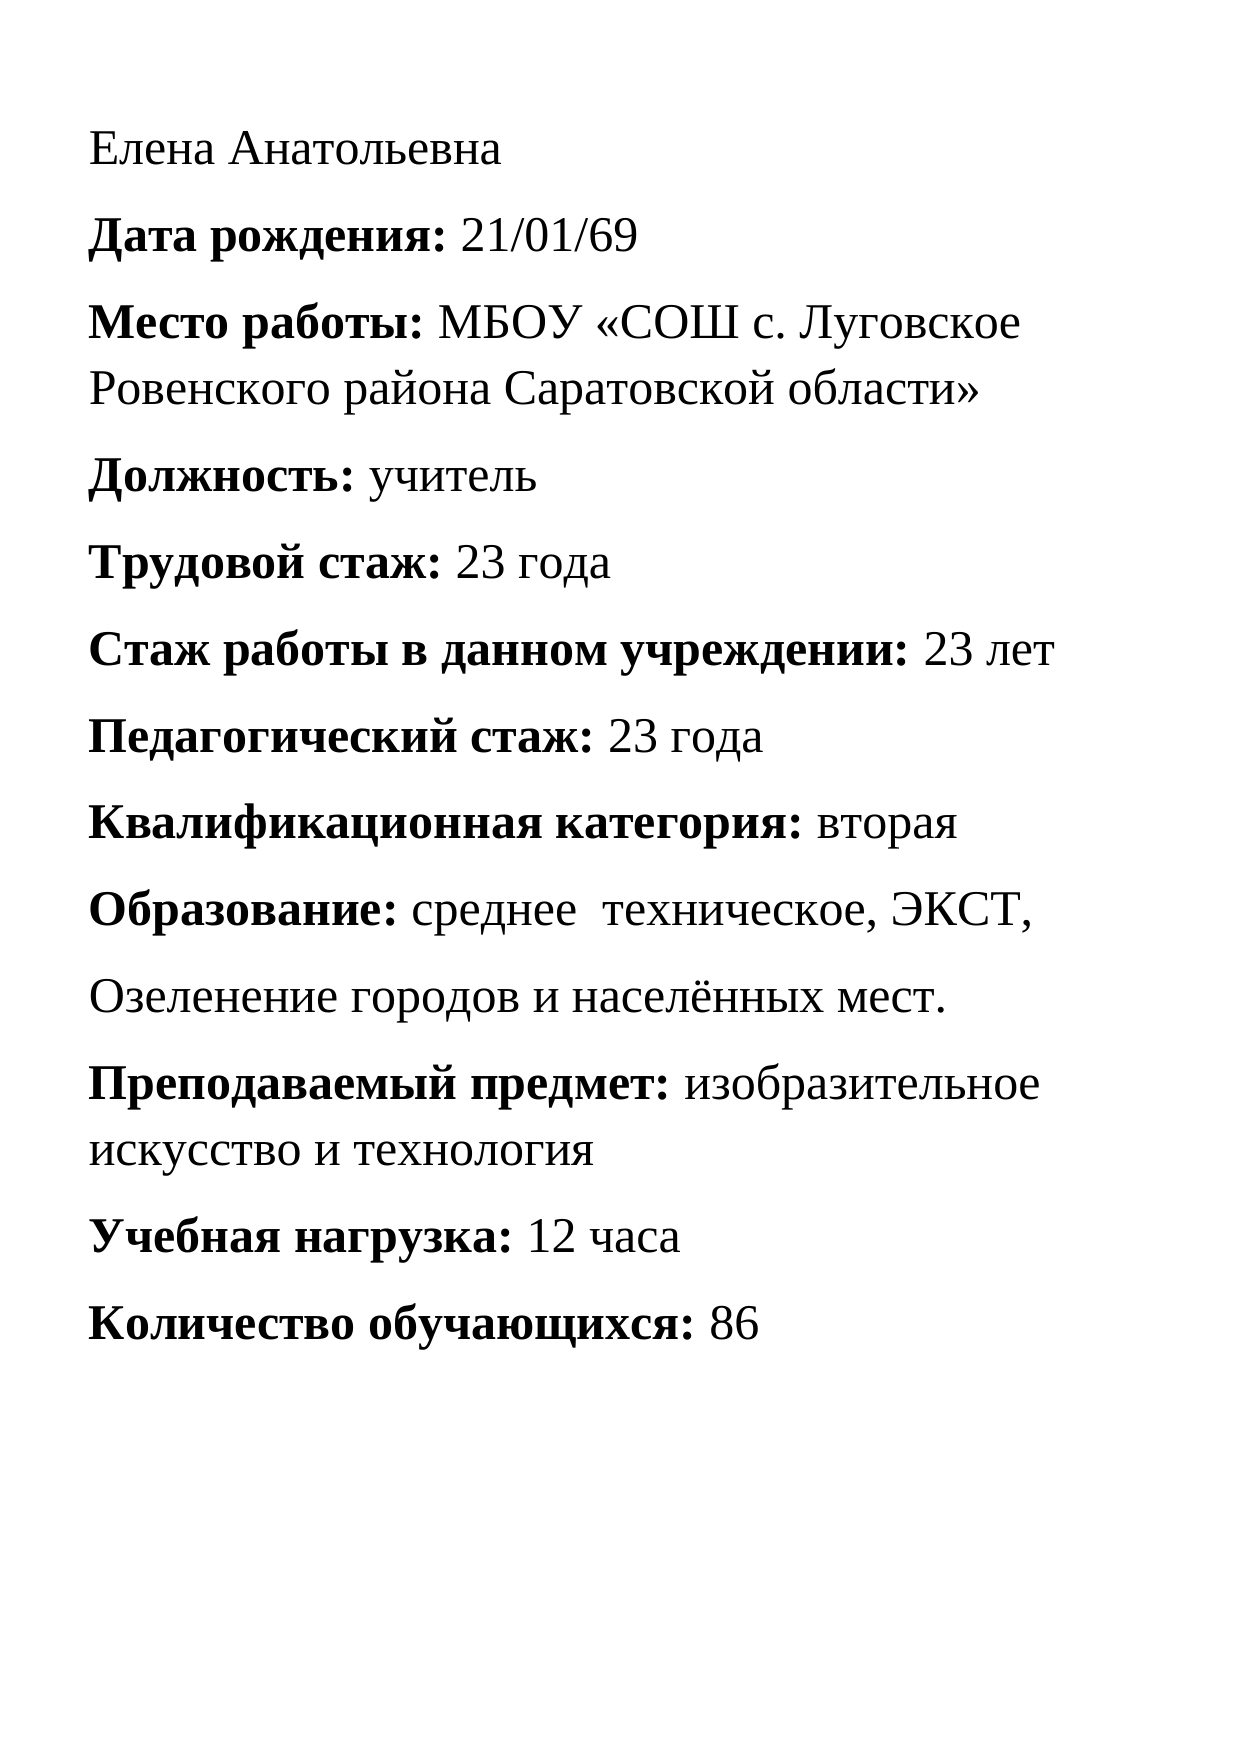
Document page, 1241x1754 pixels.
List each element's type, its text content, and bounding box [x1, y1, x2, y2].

text Должность: учитель [88, 445, 1152, 502]
text Дата рождения: 21/01/69 [88, 205, 1152, 262]
text Образование: среднее техническое, ЭКСТ, [88, 879, 1152, 937]
text Педагогический стаж: 23 года [88, 705, 1152, 763]
text Преподаваемый предмет: изобразительное искусство и технология [88, 1053, 1152, 1176]
text Трудовой стаж: 23 года [88, 532, 1152, 589]
text Квалификационная категория: вторая [88, 792, 1152, 850]
text Елена Анатольевна [88, 118, 1152, 176]
text Количество обучающихся: 86 [88, 1293, 1152, 1350]
text Озеленение городов и населённых мест. [88, 966, 1152, 1023]
text Место работы: МБОУ «СОШ с. Луговское Ровенского района Саратовской области» [88, 292, 1152, 415]
text Стаж работы в данном учреждении: 23 лет [88, 618, 1152, 676]
text Учебная нагрузка: 12 часа [88, 1206, 1152, 1263]
